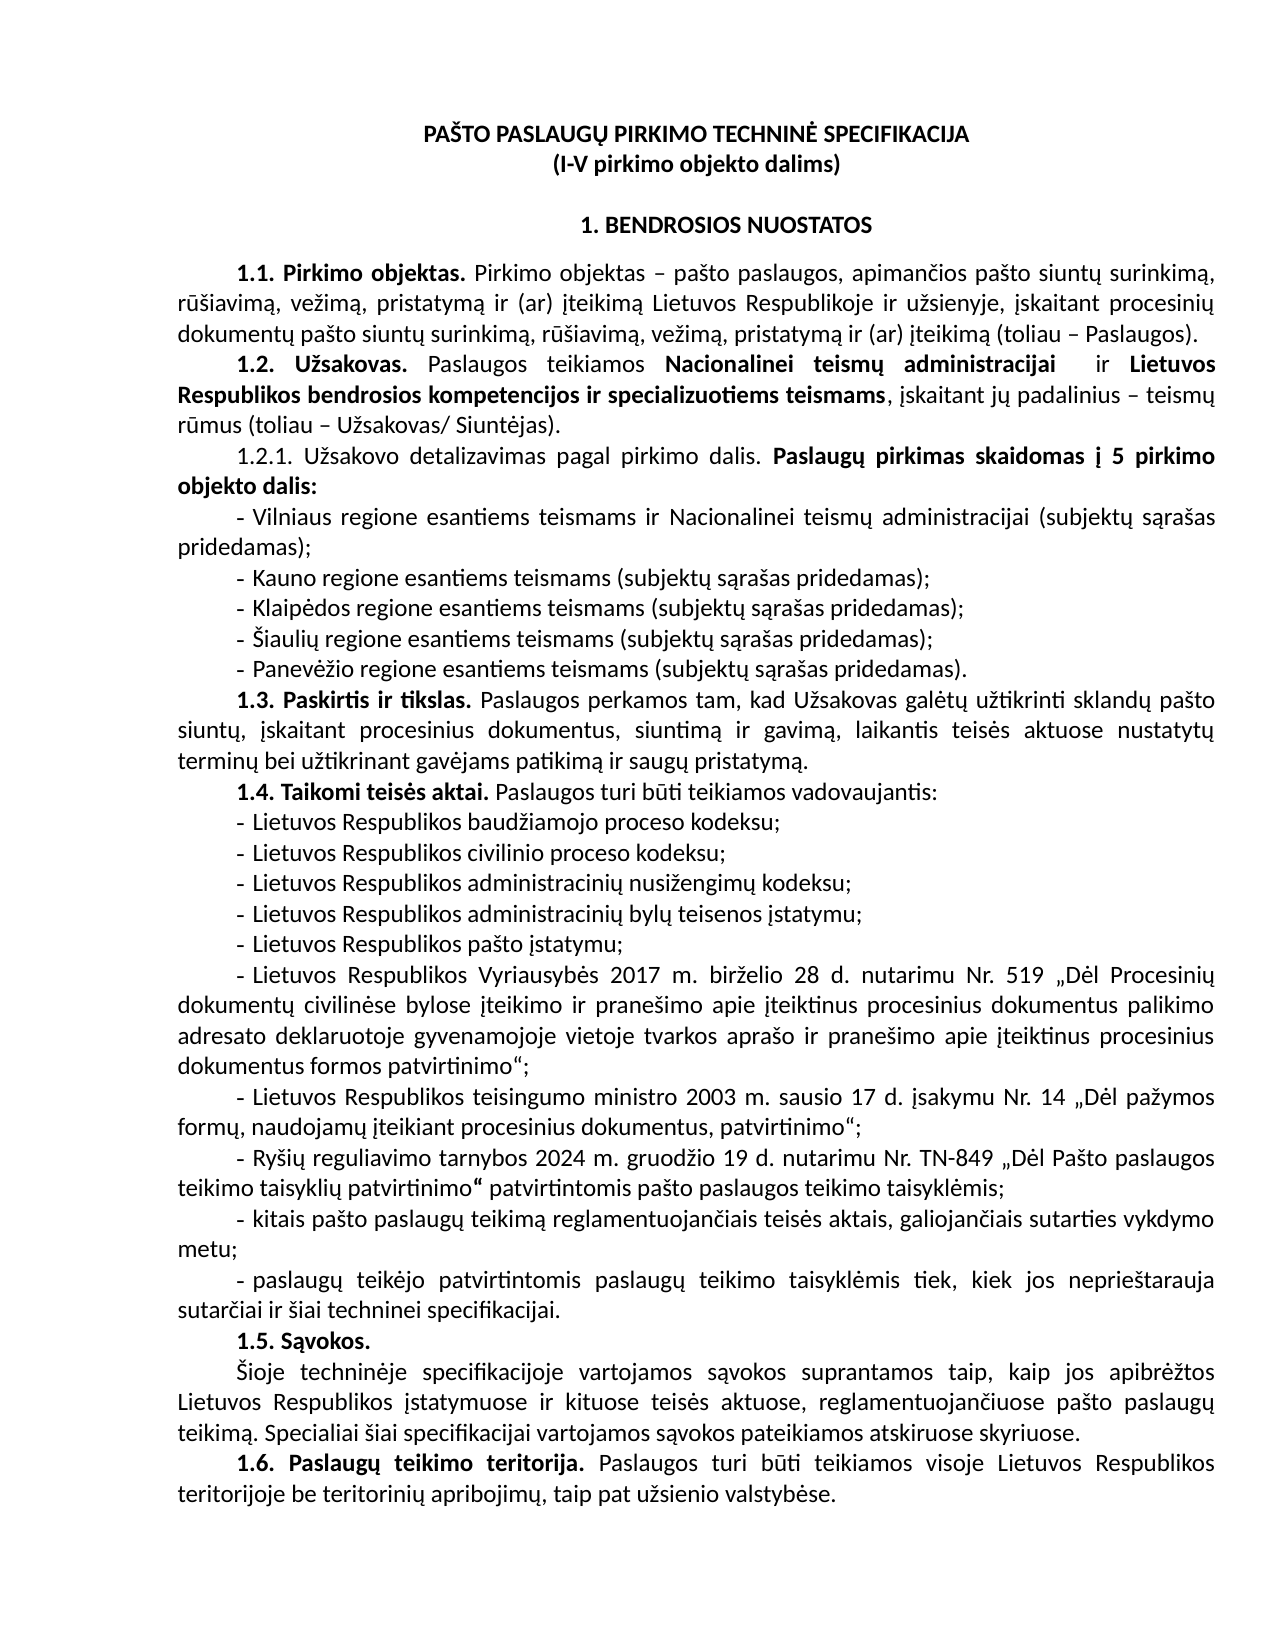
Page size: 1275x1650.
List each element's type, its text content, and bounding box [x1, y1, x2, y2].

list paslaugų teikėjo patvirtintomis paslaugų teikimo taisyklėmis tiek, kiek jos neprieštarauja sutarčiai ir šiai techninei specifikacijai. [177, 1264, 1216, 1325]
list Kauno regione esantiems teismams (subjektų sąrašas pridedamas); [177, 562, 1216, 593]
text 1. BENDROSIOS NUOSTATOS [177, 210, 1216, 240]
list Lietuvos Respublikos civilinio proceso kodeksu; [177, 837, 1216, 867]
text 1.2.1. Užsakovo detalizavimas pagal pirkimo dalis. Paslaugų pirkimas skaidomas į 5 pirkimo objekto dalis: [177, 440, 1216, 501]
text 1.1. Pirkimo objektas. Pirkimo objektas – pašto paslaugos, apimančios pašto siuntų surinkimą, rūšiavimą, vežimą, pristatymą ir (ar) įteikimą Lietuvos Respublikoje ir užsienyje, įskaitant procesinių dokumentų pašto siuntų surinkimą, rūšiavimą, vežimą, pristatymą ir (ar) įteikimą (toliau – Paslaugos). [177, 257, 1216, 348]
list Ryšių reguliavimo tarnybos 2024 m. gruodžio 19 d. nutarimu Nr. TN-849 „Dėl Pašto paslaugos teikimo taisyklių patvirtinimo“ patvirtintomis pašto paslaugos teikimo taisyklėmis; [177, 1142, 1216, 1203]
list Lietuvos Respublikos Vyriausybės 2017 m. birželio 28 d. nutarimu Nr. 519 „Dėl Procesinių dokumentų civilinėse bylose įteikimo ir pranešimo apie įteiktinus procesinius dokumentus palikimo adresato deklaruotoje gyvenamojoje vietoje tvarkos aprašo ir pranešimo apie įteiktinus procesinius dokumentus formos patvirtinimo“; [177, 959, 1216, 1081]
list Panevėžio regione esantiems teismams (subjektų sąrašas pridedamas). [177, 654, 1216, 684]
text 1.5. Sąvokos. [177, 1325, 1216, 1356]
text Šioje techninėje specifikacijoje vartojamos sąvokos suprantamos taip, kaip jos apibrėžtos Lietuvos Respublikos įstatymuose ir kituose teisės aktuose, reglamentuojančiuose pašto paslaugų teikimą. Specialiai šiai specifikacijai vartojamos sąvokos pateikiamos atskiruose skyriuose. [177, 1356, 1216, 1447]
list kitais pašto paslaugų teikimą reglamentuojančiais teisės aktais, galiojančiais sutarties vykdymo metu; [177, 1203, 1216, 1264]
text 1.3. Paskirtis ir tikslas. Paslaugos perkamos tam, kad Užsakovas galėtų užtikrinti sklandų pašto siuntų, įskaitant procesinius dokumentus, siuntimą ir gavimą, laikantis teisės aktuose nustatytų terminų bei užtikrinant gavėjams patikimą ir saugų pristatymą. [177, 684, 1216, 776]
list Šiaulių regione esantiems teismams (subjektų sąrašas pridedamas); [177, 623, 1216, 654]
text (I-V pirkimo objekto dalims) [177, 149, 1216, 179]
list Lietuvos Respublikos administracinių bylų teisenos įstatymu; [177, 898, 1216, 928]
list Vilniaus regione esantiems teismams ir Nacionalinei teismų administracijai (subjektų sąrašas pridedamas); [177, 501, 1216, 562]
text PAŠTO PASLAUGŲ PIRKIMO TECHNINĖ SPECIFIKACIJA [177, 118, 1216, 149]
text 1.4. Taikomi teisės aktai. Paslaugos turi būti teikiamos vadovaujantis: [177, 776, 1216, 806]
list Lietuvos Respublikos teisingumo ministro 2003 m. sausio 17 d. įsakymu Nr. 14 „Dėl pažymos formų, naudojamų įteikiant procesinius dokumentus, patvirtinimo“; [177, 1081, 1216, 1142]
list Lietuvos Respublikos administracinių nusižengimų kodeksu; [177, 867, 1216, 898]
list Lietuvos Respublikos baudžiamojo proceso kodeksu; [177, 806, 1216, 837]
list Klaipėdos regione esantiems teismams (subjektų sąrašas pridedamas); [177, 593, 1216, 623]
list Lietuvos Respublikos pašto įstatymu; [177, 928, 1216, 959]
text 1.6. Paslaugų teikimo teritorija. Paslaugos turi būti teikiamos visoje Lietuvos Respublikos teritorijoje be teritorinių apribojimų, taip pat užsienio valstybėse. [177, 1447, 1216, 1508]
text 1.2. Užsakovas. Paslaugos teikiamos Nacionalinei teismų administracijai ir Lietuvos Respublikos bendrosios kompetencijos ir specializuotiems teismams, įskaitant jų padalinius – teismų rūmus (toliau – Užsakovas/ Siuntėjas). [177, 348, 1216, 440]
